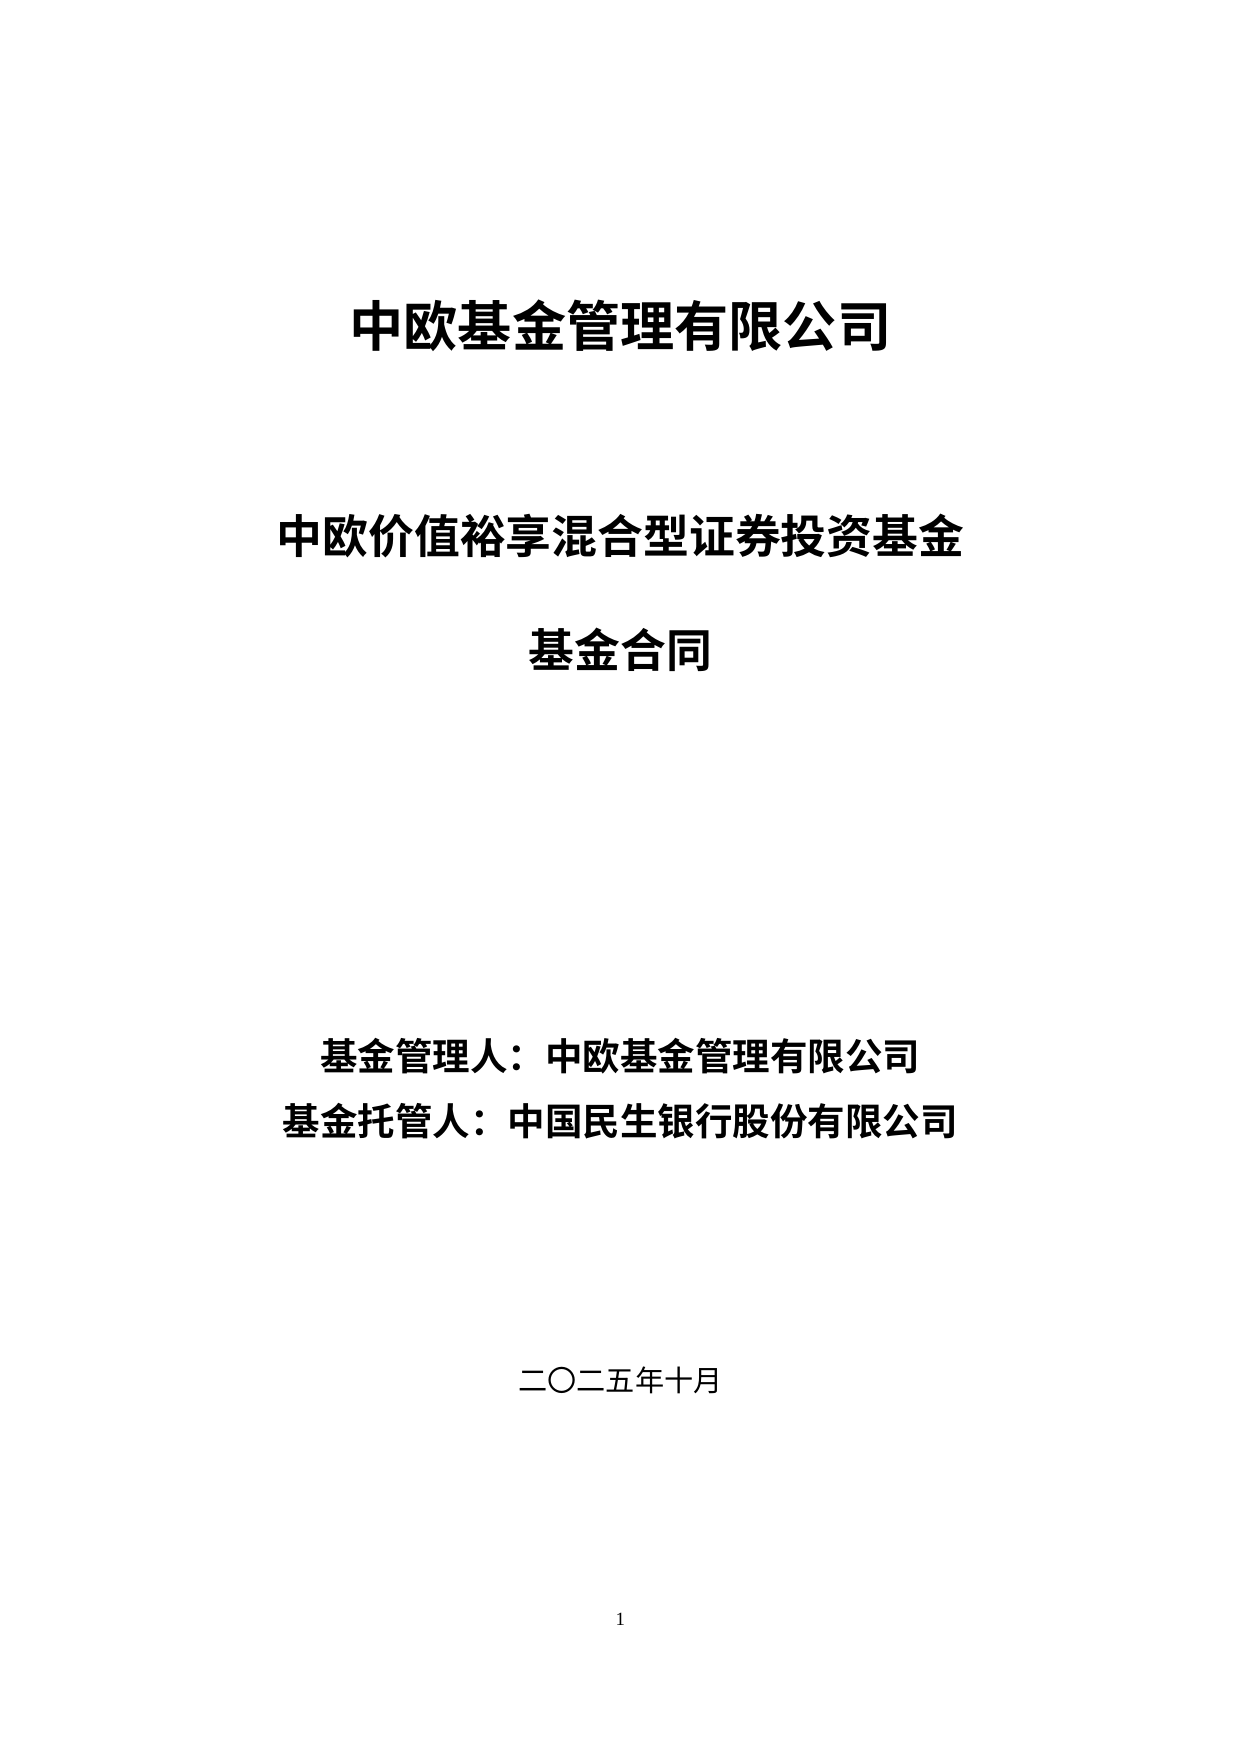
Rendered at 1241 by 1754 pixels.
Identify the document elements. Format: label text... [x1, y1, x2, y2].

text 基金托管人：中国民生银行股份有限公司 [187, 1086, 1053, 1151]
text 中欧价值裕享混合型证券投资基金 [187, 485, 1053, 583]
text 中欧基金管理有限公司 [187, 274, 1053, 371]
text 基金管理人：中欧基金管理有限公司 [187, 1021, 1053, 1086]
text 二〇二五年十月 [187, 1346, 1053, 1411]
text 基金合同 [187, 599, 1053, 696]
